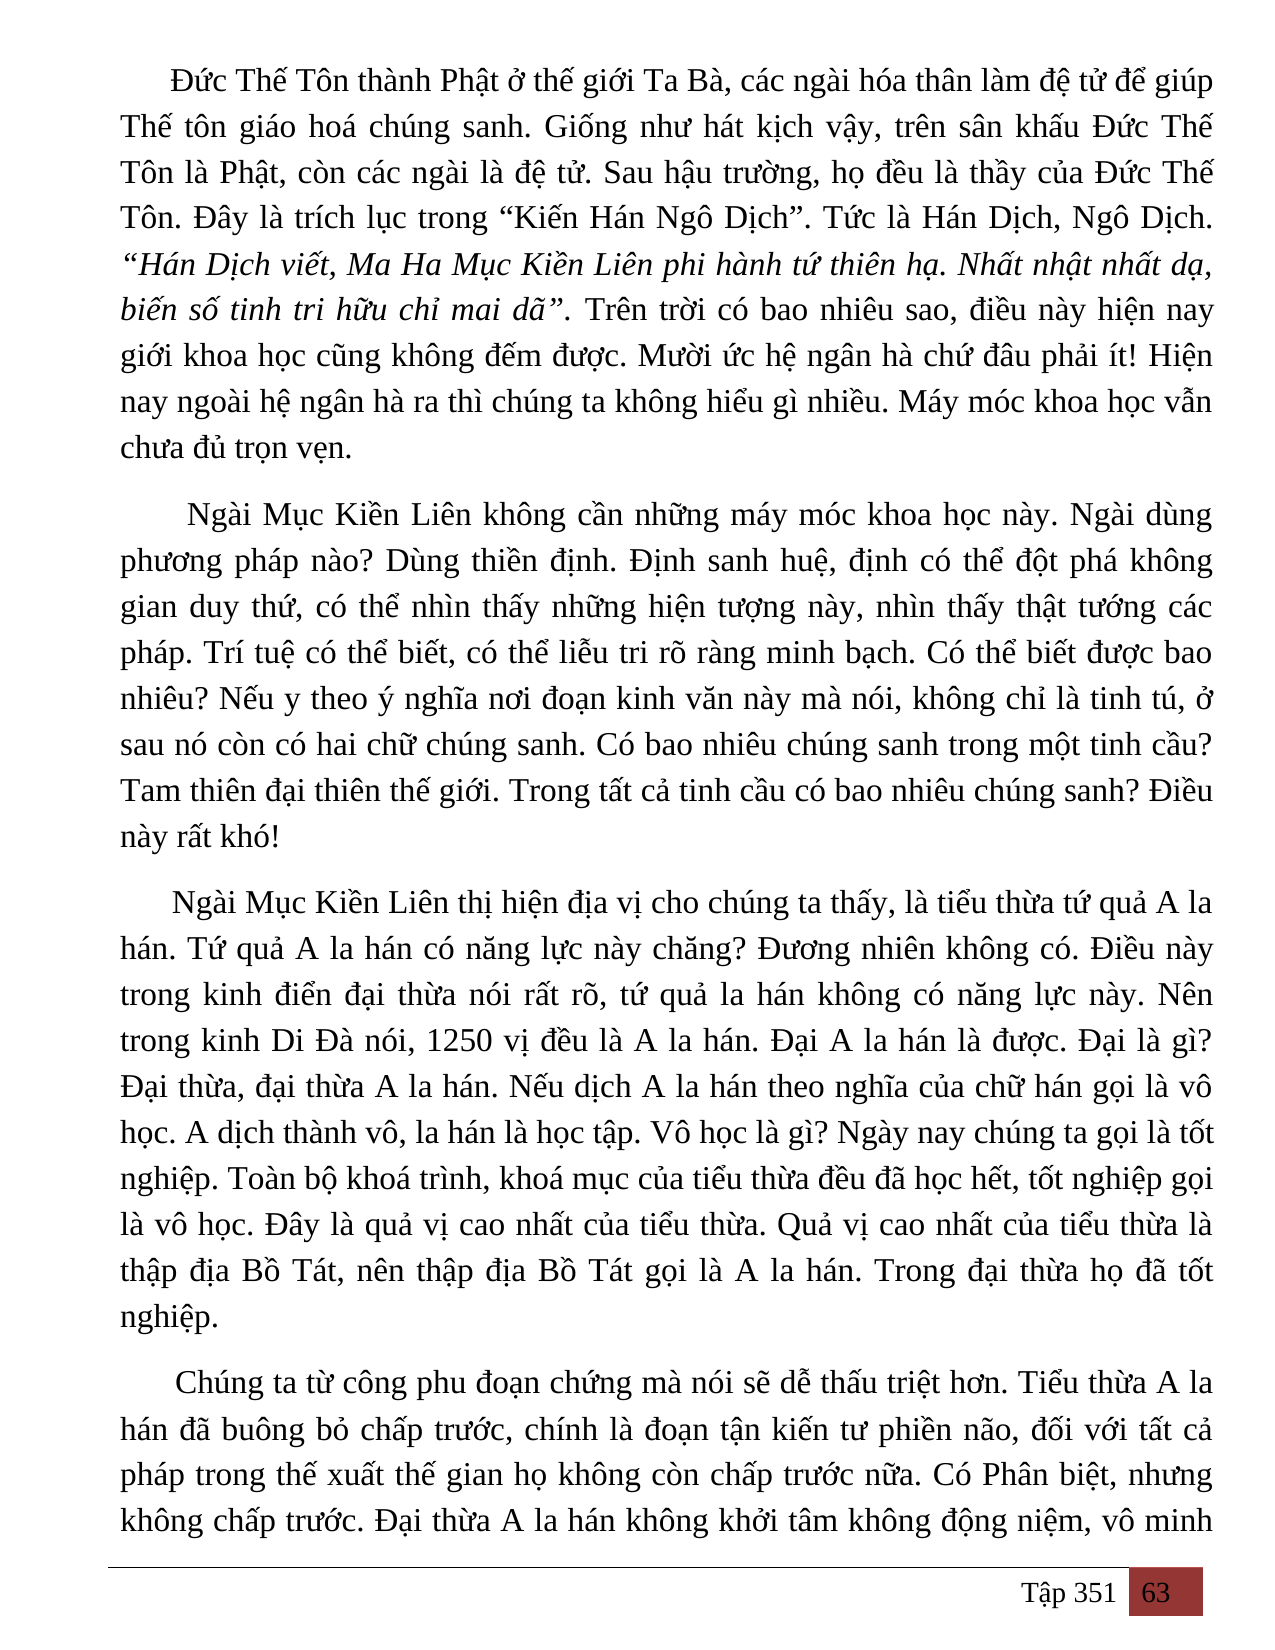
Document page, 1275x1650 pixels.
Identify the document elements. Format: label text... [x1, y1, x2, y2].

text Đức Thế Tôn thành Phật ở thế giới Ta Bà, các ngài hóa thân làm đệ tử để giúp Thế tôn giáo hoá chúng sanh. Giống như hát kịch vậy, trên sân khấu Đức Thế Tôn là Phật, còn các ngài là đệ tử. Sau hậu trường, họ đều là thầy của Đức Thế Tôn. Đây là trích lục trong “Kiến Hán Ngô Dịch”. Tức là Hán Dịch, Ngô Dịch. “Hán Dịch viết, Ma Ha Mục Kiền Liên phi hành tứ thiên hạ. Nhất nhật nhất dạ, biến số tinh tri hữu chỉ mai dã”. Trên trời có bao nhiêu sao, điều này hiện nay giới khoa học cũng không đếm được. Mười ức hệ ngân hà chứ đâu phải ít! Hiện nay ngoài hệ ngân hà ra thì chúng ta không hiểu gì nhiều. Máy móc khoa học vẫn chưa đủ trọn vẹn. [120, 60, 1215, 466]
text Ngài Mục Kiền Liên thị hiện địa vị cho chúng ta thấy, là tiểu thừa tứ quả A la hán. Tứ quả A la hán có năng lực này chăng? Đương nhiên không có. Điều này trong kinh điển đại thừa nói rất rõ, tứ quả la hán không có năng lực này. Nên trong kinh Di Đà nói, 1250 vị đều là A la hán. Đại A la hán là được. Đại là gì? Đại thừa, đại thừa A la hán. Nếu dịch A la hán theo nghĩa của chữ hán gọi là vô học. A dịch thành vô, la hán là học tập. Vô học là gì? Ngày nay chúng ta gọi là tốt nghiệp. Toàn bộ khoá trình, khoá mục của tiểu thừa đều đã học hết, tốt nghiệp gọi là vô học. Đây là quả vị cao nhất của tiểu thừa. Quả vị cao nhất của tiểu thừa là thập địa Bồ Tát, nên thập địa Bồ Tát gọi là A la hán. Trong đại thừa họ đã tốt nghiệp. [120, 883, 1215, 1334]
text Ngài Mục Kiền Liên không cần những máy móc khoa học này. Ngài dùng phương pháp nào? Dùng thiền định. Định sanh huệ, định có thể đột phá không gian duy thứ, có thể nhìn thấy những hiện tượng này, nhìn thấy thật tướng các pháp. Trí tuệ có thể biết, có thể liễu tri rõ ràng minh bạch. Có thể biết được bao nhiêu? Nếu y theo ý nghĩa nơi đoạn kinh văn này mà nói, không chỉ là tinh tú, ở sau nó còn có hai chữ chúng sanh. Có bao nhiêu chúng sanh trong một tinh cầu? Tam thiên đại thiên thế giới. Trong tất cả tinh cầu có bao nhiêu chúng sanh? Điều này rất khó! [120, 494, 1215, 854]
